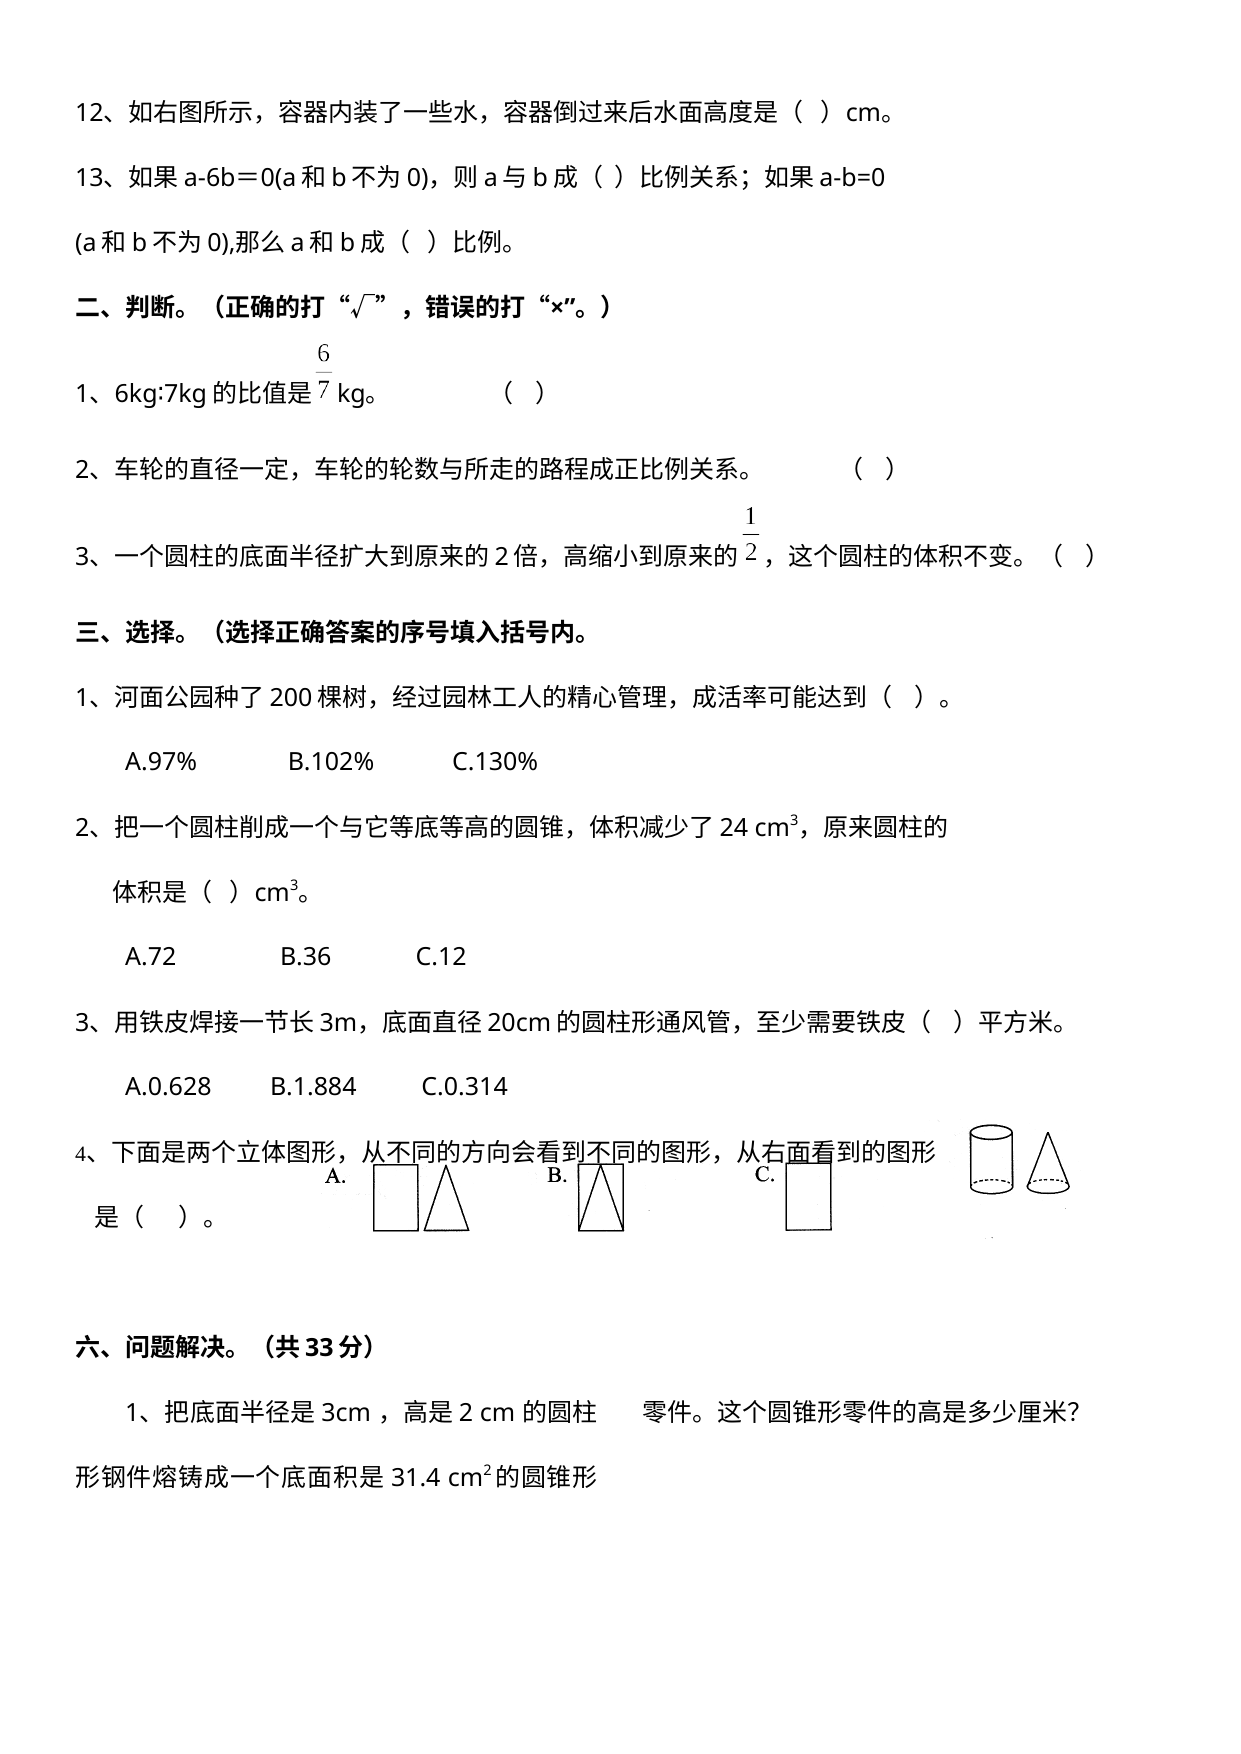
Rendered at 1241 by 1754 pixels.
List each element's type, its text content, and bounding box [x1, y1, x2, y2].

text 3、用铁皮焊接一节长3m，底面直径20cm的圆柱形通风管，至少需要铁皮（ ）平方米。 [75, 988, 1165, 1053]
text 13、如果a-6b＝0(a和b不为0)，则a与b成（ ）比例关系；如果a-b=0 [75, 143, 1165, 208]
text 12、如右图所示，容器内装了一些水，容器倒过来后水面高度是（ ）cm。 [75, 78, 1165, 143]
text A.97% B.102% C.130% [75, 728, 1165, 793]
text 2、把一个圆柱削成一个与它等底等高的圆锥，体积减少了24 cm3，原来圆柱的 [75, 793, 1165, 858]
text 3、一个圆柱的底面半径扩大到原来的2倍，高缩小到原来的，这个圆柱的体积不变。（ ） [75, 500, 1165, 598]
text 1、把底面半径是3cm ，高是2 cm 的圆柱形钢件熔铸成一个底面积是31.4 cm2的圆锥形零件。这个圆锥形零件的高是多少厘米？ [642, 1378, 1165, 1443]
text 4、下面是两个立体图形，从不同的方向会看到不同的图形，从右面看到的图形 [75, 1118, 1165, 1183]
text 三、选择。（选择正确答案的序号填入括号内。 [75, 598, 1165, 663]
text 1、6kg∶7kg的比值是kg。 （ ） [75, 338, 1165, 435]
text 1、把底面半径是3cm ，高是2 cm 的圆柱形钢件熔铸成一个底面积是31.4 cm2的圆锥形零件。这个圆锥形零件的高是多少厘米？ [75, 1378, 598, 1508]
text 1、河面公园种了200棵树，经过园林工人的精心管理，成活率可能达到（ ）。 [75, 663, 1165, 728]
text A.0.628 B.1.884 C.0.314 [75, 1053, 1165, 1118]
text 是（ ）。 [75, 1183, 1165, 1248]
text A.72 B.36 C.12 [75, 923, 1165, 988]
text 六、问题解决。（共33分） [75, 1313, 1165, 1378]
text (a和b不为0),那么a和b成（ ）比例。 [75, 208, 1165, 273]
text 体积是（ ）cm3。 [75, 858, 1165, 923]
text 二、判断。（正确的打“√”，错误的打“×”。） [75, 273, 1165, 338]
text 2、车轮的直径一定，车轮的轮数与所走的路程成正比例关系。 （ ） [75, 435, 1165, 500]
